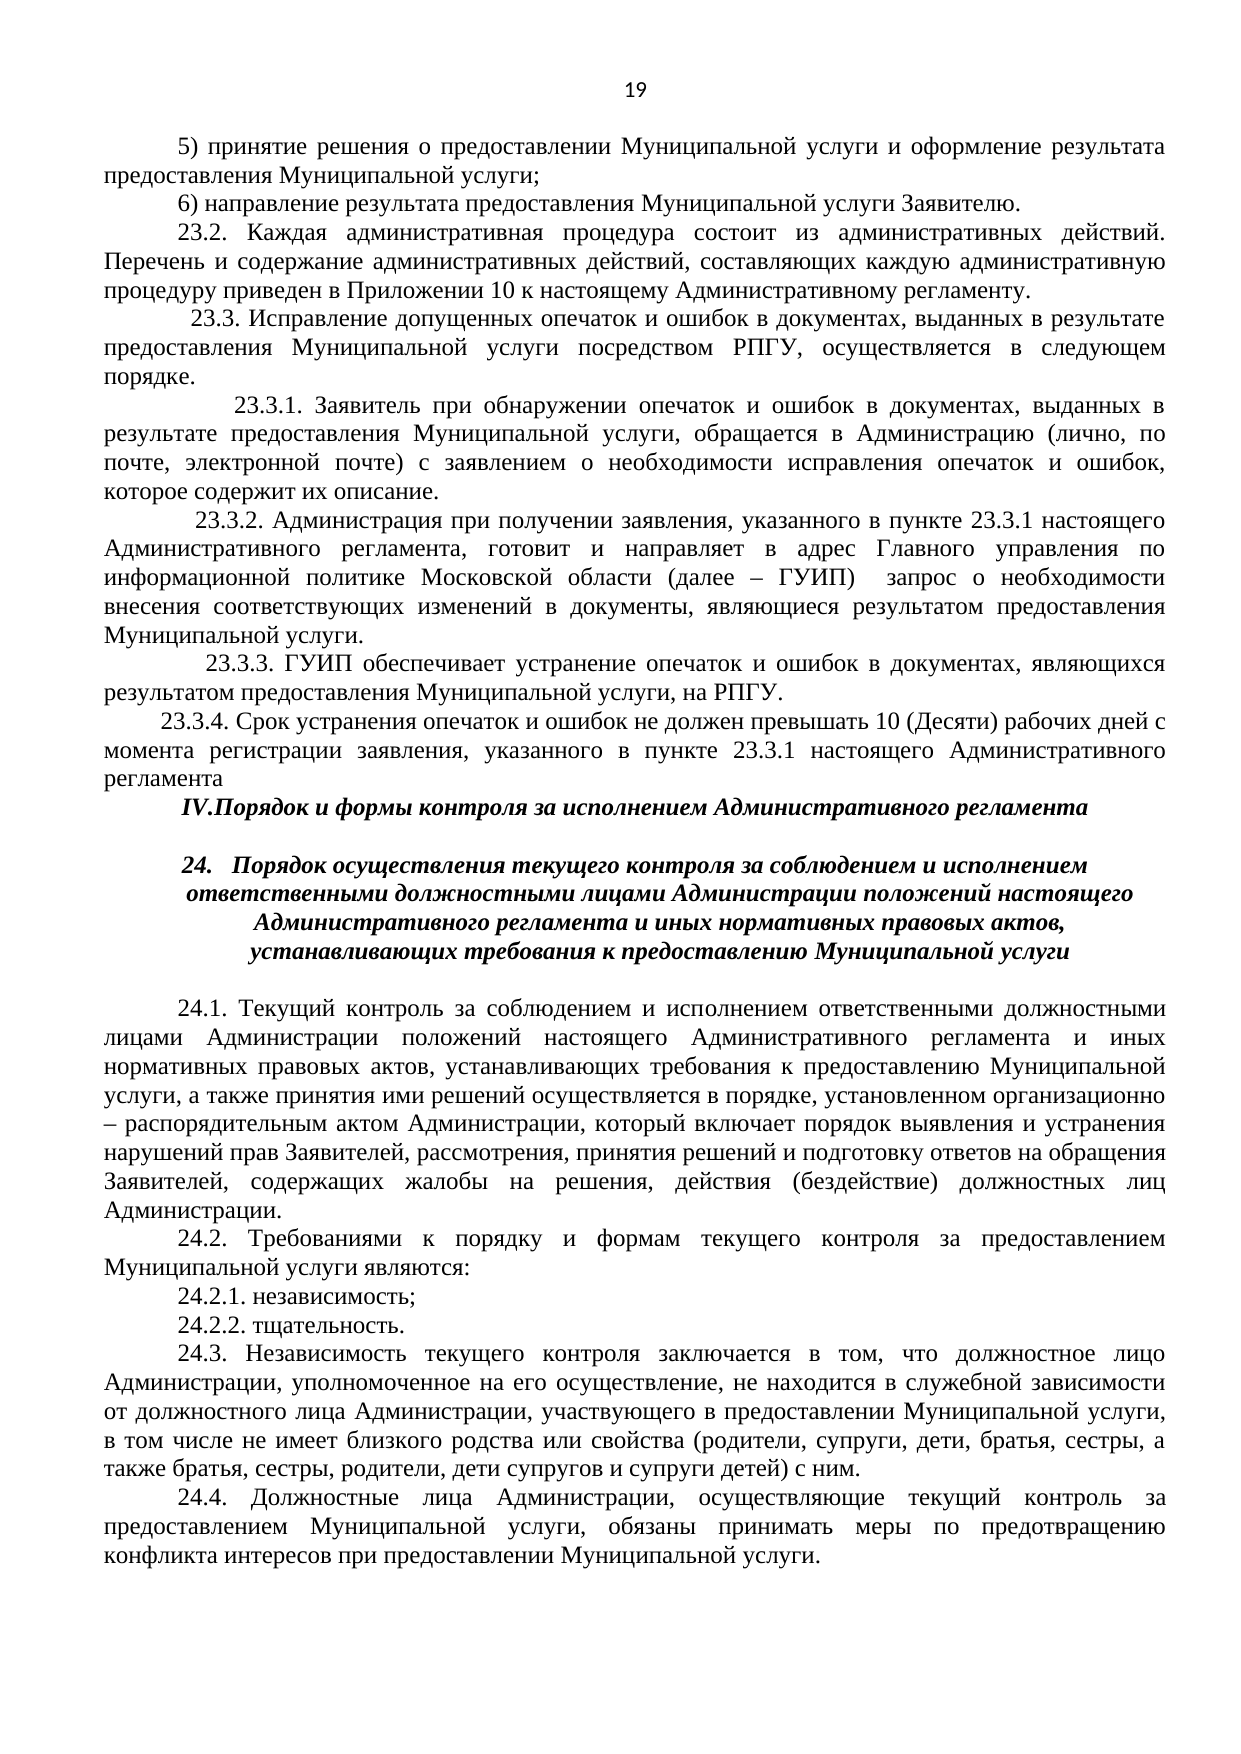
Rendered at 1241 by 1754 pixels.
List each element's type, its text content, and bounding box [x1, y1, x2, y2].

list IV.Порядок и формы контроля за исполнением Административного регламента [103, 792, 1167, 821]
list 24.3. Независимость текущего контроля заключается в том, что должностное лицо Администрации, уполномоченное на его осуществление, не находится в служебной зависимости от должностного лица Администрации, участвующего в предоставлении Муниципальной услуги, в том числе не имеет близкого родства или свойства (родители, супруги, дети, братья, сестры, а также братья, сестры, родители, дети супругов и супруги детей) с ним. [103, 1338, 1167, 1482]
text 23.3.4. Срок устранения опечаток и ошибок не должен превышать 10 (Десяти) рабочих дней с момента регистрации заявления, указанного в пункте 23.3.1 настоящего Административного регламента [103, 706, 1167, 792]
list 24.2.1. независимость; [103, 1281, 1167, 1310]
list Порядок осуществления текущего контроля за соблюдением и исполнением ответственными должностными лицами Администрации положений настоящего Административного регламента и иных нормативных правовых актов, устанавливающих требования к предоставлению Муниципальной услуги [103, 850, 1167, 965]
text 23.3.3. ГУИП обеспечивает устранение опечаток и ошибок в документах, являющихся результатом предоставления Муниципальной услуги, на РПГУ. [103, 648, 1167, 706]
text 24.1. Текущий контроль за соблюдением и исполнением ответственными должностными лицами Администрации положений настоящего Административного регламента и иных нормативных правовых актов, устанавливающих требования к предоставлению Муниципальной услуги, а также принятия ими решений осуществляется в порядке, установленном организационно – распорядительным актом Администрации, который включает порядок выявления и устранения нарушений прав Заявителей, рассмотрения, принятия решений и подготовку ответов на обращения Заявителей, содержащих жалобы на решения, действия (бездействие) должностных лиц Администрации. [103, 993, 1167, 1223]
list 23.2. Каждая административная процедура состоит из административных действий. Перечень и содержание административных действий, составляющих каждую административную процедуру приведен в Приложении 10 к настоящему Административному регламенту. [103, 217, 1167, 303]
list 24.2.2. тщательность. [103, 1310, 1167, 1338]
text 23.3.2. Администрация при получении заявления, указанного в пункте 23.3.1 настоящего Административного регламента, готовит и направляет в адрес Главного управления по информационной политике Московской области (далее – ГУИП) запрос о необходимости внесения соответствующих изменений в документы, являющиеся результатом предоставления Муниципальной услуги. [103, 505, 1167, 648]
text 23.3. Исправление допущенных опечаток и ошибок в документах, выданных в результате предоставления Муниципальной услуги посредством РПГУ, осуществляется в следующем порядке. [103, 303, 1167, 390]
list 24.2. Требованиями к порядку и формам текущего контроля за предоставлением Муниципальной услуги являются: [103, 1223, 1167, 1281]
list 6) направление результата предоставления Муниципальной услуги Заявителю. [103, 188, 1167, 217]
list 24.4. Должностные лица Администрации, осуществляющие текущий контроль за предоставлением Муниципальной услуги, обязаны принимать меры по предотвращению конфликта интересов при предоставлении Муниципальной услуги. [103, 1482, 1167, 1568]
list 5) принятие решения о предоставлении Муниципальной услуги и оформление результата предоставления Муниципальной услуги; [103, 131, 1167, 188]
text 23.3.1. Заявитель при обнаружении опечаток и ошибок в документах, выданных в результате предоставления Муниципальной услуги, обращается в Администрацию (лично, по почте, электронной почте) с заявлением о необходимости исправления опечаток и ошибок, которое содержит их описание. [103, 390, 1167, 505]
